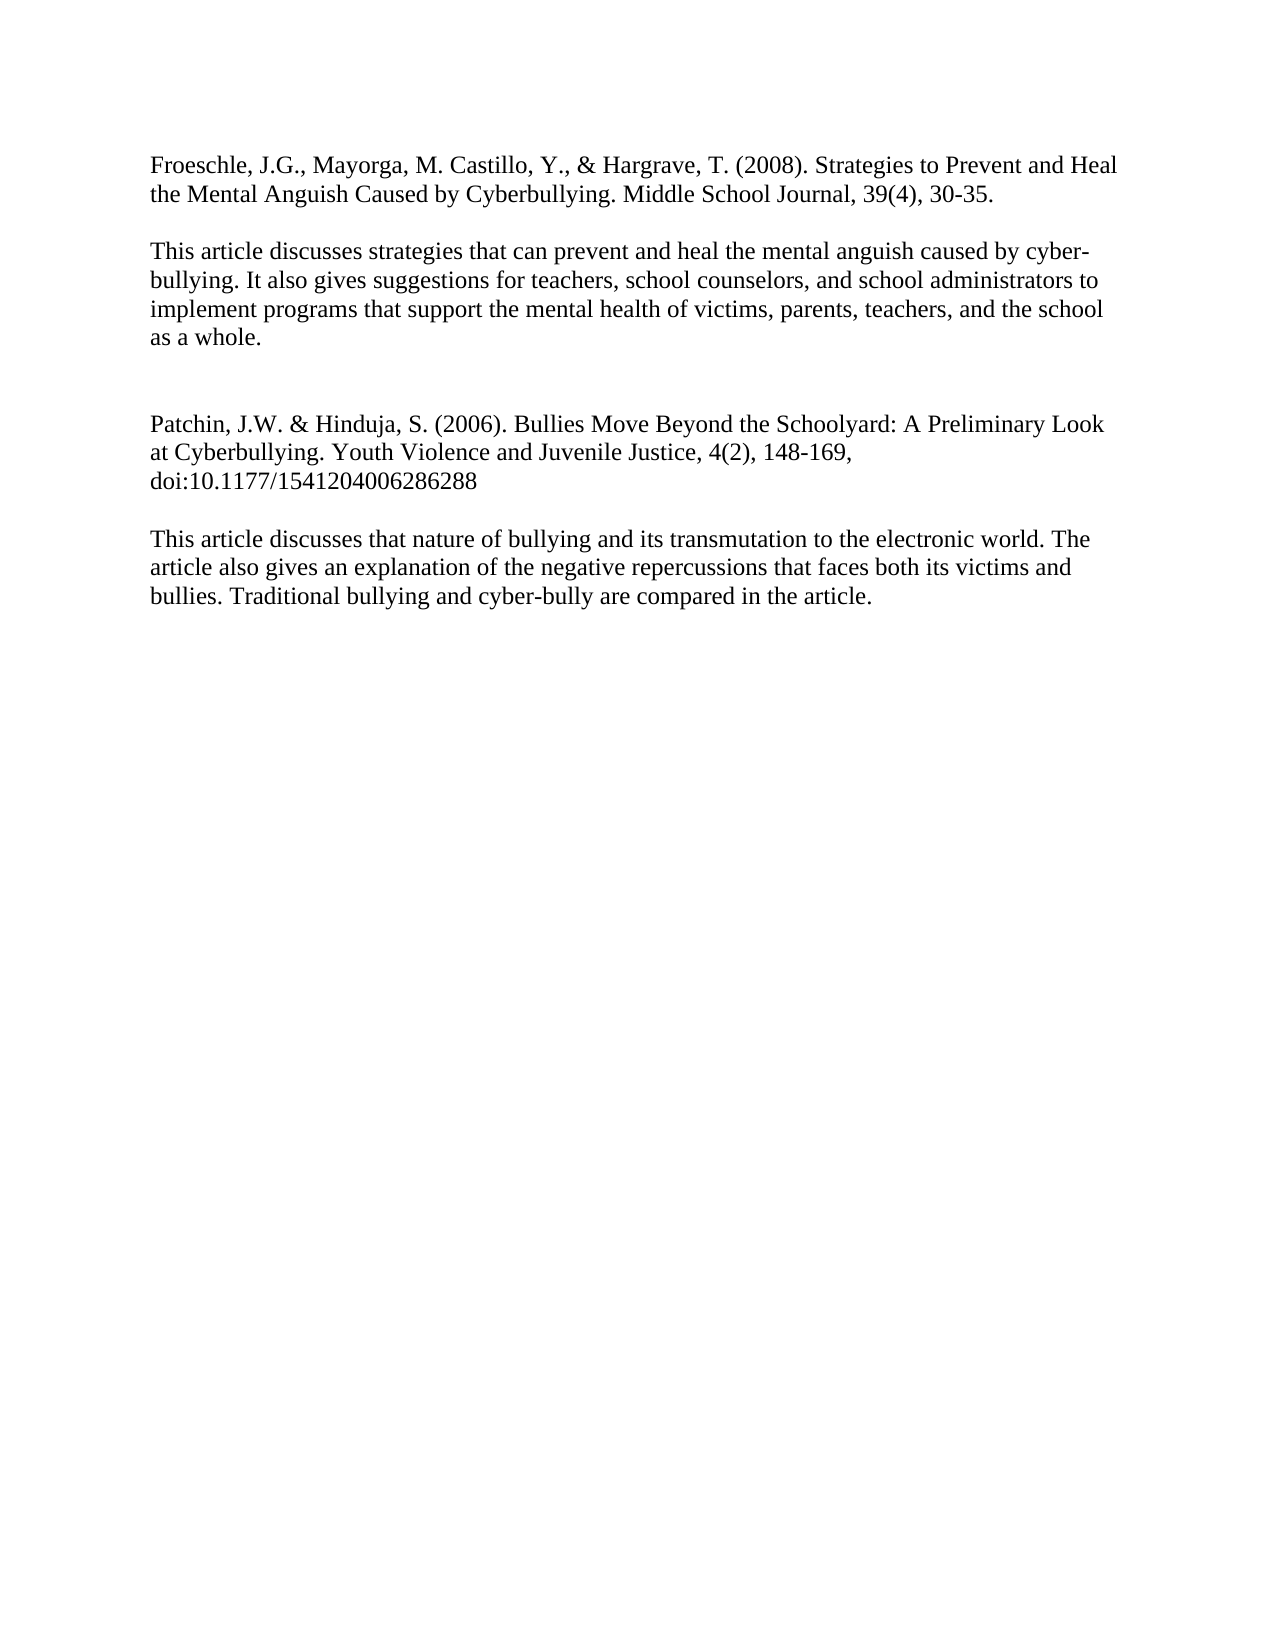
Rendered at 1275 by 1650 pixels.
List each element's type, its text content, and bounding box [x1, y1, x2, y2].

text This article discusses that nature of bullying and its transmutation to the electronic world. The article also gives an explanation of the negative repercussions that faces both its victims and bullies. Traditional bullying and cyber-bully are compared in the article. [150, 524, 1125, 610]
text Froeschle, J.G., Mayorga, M. Castillo, Y., & Hargrave, T. (2008). Strategies to Prevent and Heal the Mental Anguish Caused by Cyberbullying. Middle School Journal, 39(4), 30-35. [150, 150, 1125, 207]
text Patchin, J.W. & Hinduja, S. (2006). Bullies Move Beyond the Schoolyard: A Preliminary Look at Cyberbullying. Youth Violence and Juvenile Justice, 4(2), 148-169, doi:10.1177/1541204006286288 [150, 409, 1125, 495]
text This article discusses strategies that can prevent and heal the mental anguish caused by cyber-bullying. It also gives suggestions for teachers, school counselors, and school administrators to implement programs that support the mental health of victims, parents, teachers, and the school as a whole. [150, 236, 1125, 351]
